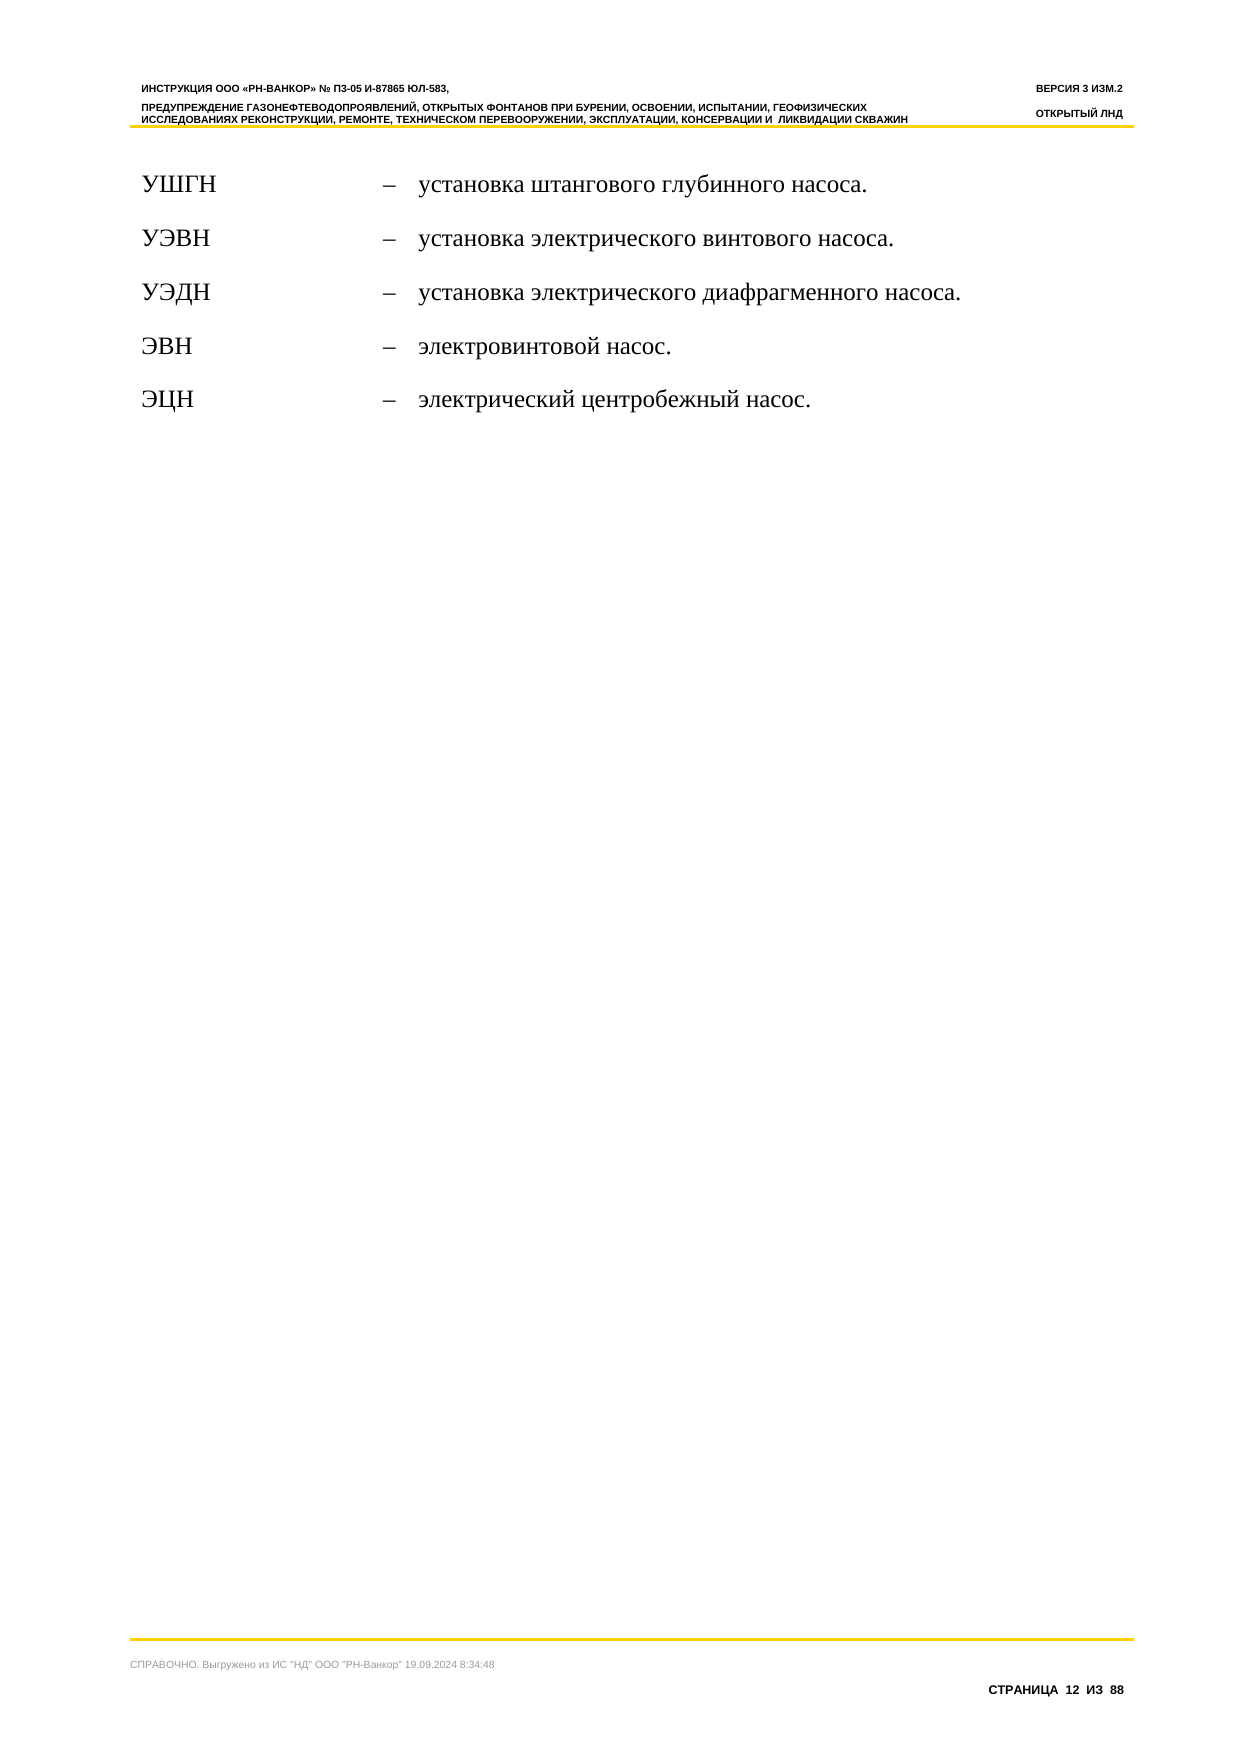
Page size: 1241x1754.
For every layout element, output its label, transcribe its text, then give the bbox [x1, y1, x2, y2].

table_cell – [378, 318, 407, 372]
table_cell электрический центробежный насос. [407, 372, 1160, 426]
table_cell электровинтовой насос. [407, 318, 1160, 372]
table_cell – [378, 372, 407, 426]
table_cell ЭЦН [130, 372, 377, 426]
table_cell установка электрического винтового насоса. [407, 211, 1160, 264]
table_cell ЭВН [130, 318, 377, 372]
table_cell установка электрического диафрагменного насоса. [407, 265, 1160, 318]
table_cell – [378, 211, 407, 264]
table_cell – [378, 265, 407, 318]
table_cell УШГН [130, 157, 377, 211]
table_cell – [378, 157, 407, 211]
table_cell УЭВН [130, 211, 377, 264]
table_cell УЭДН [130, 265, 377, 318]
table_cell установка штангового глубинного насоса. [407, 157, 1160, 211]
